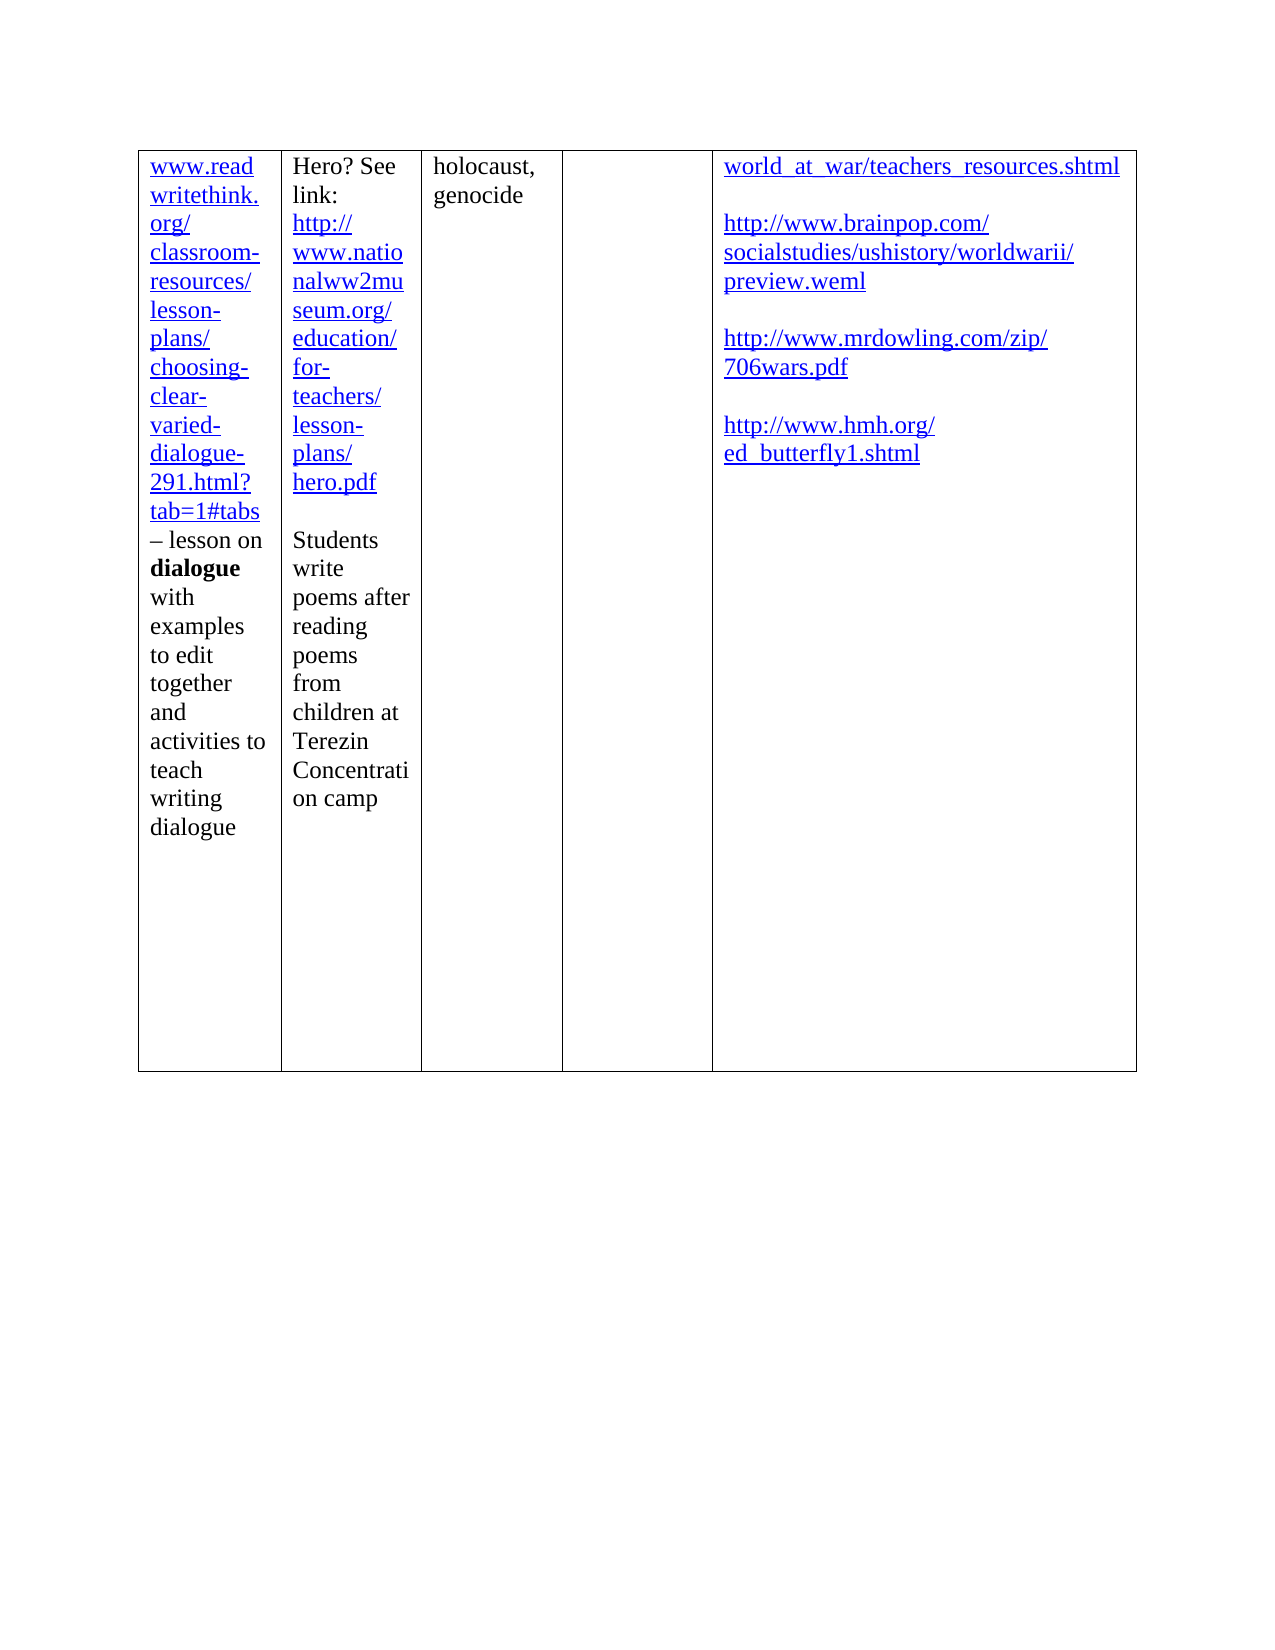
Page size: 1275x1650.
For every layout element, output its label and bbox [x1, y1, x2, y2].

table_cell [282, 151, 421, 1071]
table_cell [563, 151, 712, 1071]
table_cell [422, 151, 562, 1071]
table_cell [139, 151, 281, 1071]
table_cell [713, 151, 1136, 1071]
